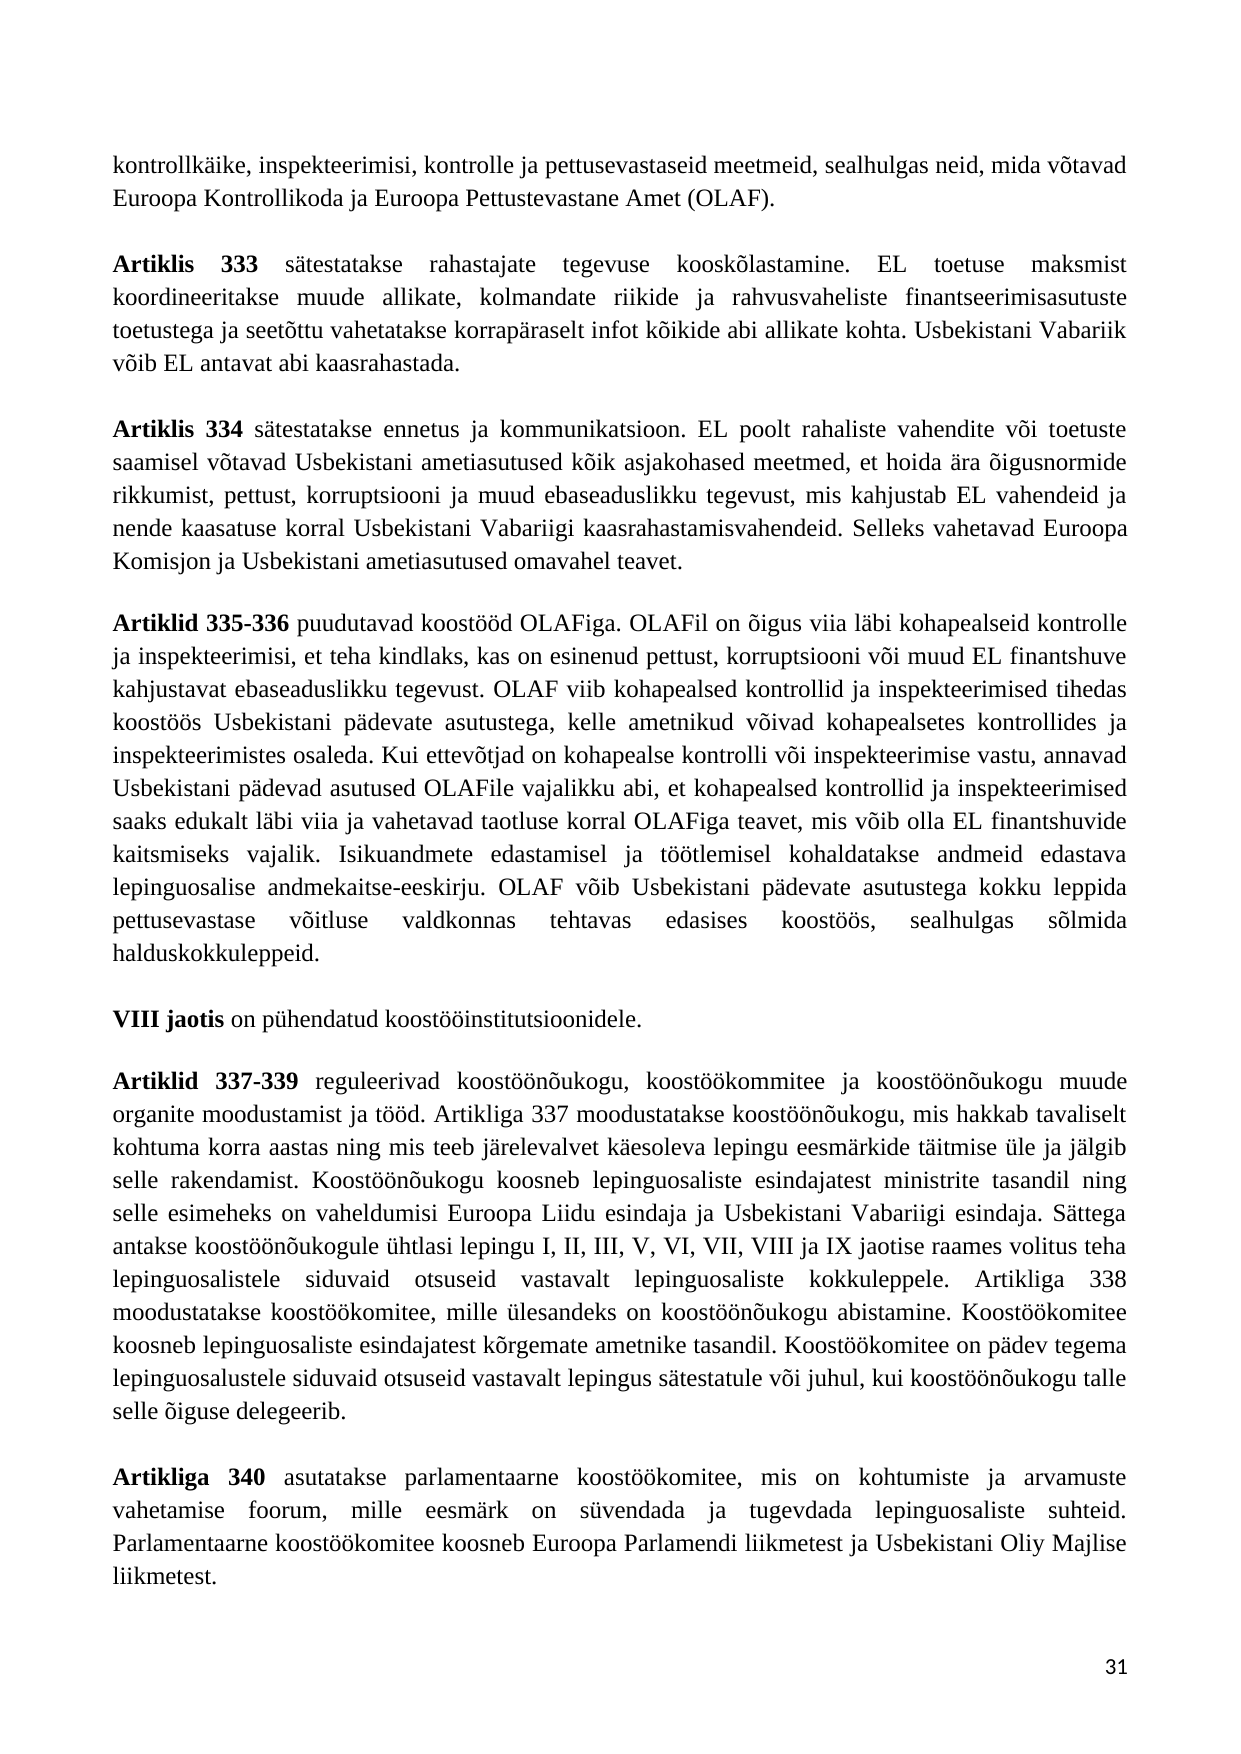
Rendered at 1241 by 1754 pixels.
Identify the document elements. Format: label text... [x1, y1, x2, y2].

text Artiklis 333 sätestatakse rahastajate tegevuse kooskõlastamine. EL toetuse maksmist koordineeritakse muude allikate, kolmandate riikide ja rahvusvaheliste finantseerimisasutuste toetustega ja seetõttu vahetatakse korrapäraselt infot kõikide abi allikate kohta. Usbekistani Vabariik võib EL antavat abi kaasrahastada. [112, 249, 1128, 377]
text VIII jaotis on pühendatud koostööinstitutsioonidele. [112, 1004, 1128, 1033]
text Artiklis 334 sätestatakse ennetus ja kommunikatsioon. EL poolt rahaliste vahendite või toetuste saamisel võtavad Usbekistani ametiasutused kõik asjakohased meetmed, et hoida ära õigusnormide rikkumist, pettust, korruptsiooni ja muud ebaseaduslikku tegevust, mis kahjustab EL vahendeid ja nende kaasatuse korral Usbekistani Vabariigi kaasrahastamisvahendeid. Selleks vahetavad Euroopa Komisjon ja Usbekistani ametiasutused omavahel teavet. [112, 414, 1128, 575]
text Artiklid 335-336 puudutavad koostööd OLAFiga. OLAFil on õigus viia läbi kohapealseid kontrolle ja inspekteerimisi, et teha kindlaks, kas on esinenud pettust, korruptsiooni või muud EL finantshuve kahjustavat ebaseaduslikku tegevust. OLAF viib kohapealsed kontrollid ja inspekteerimised tihedas koostöös Usbekistani pädevate asutustega, kelle ametnikud võivad kohapealsetes kontrollides ja inspekteerimistes osaleda. Kui ettevõtjad on kohapealse kontrolli või inspekteerimise vastu, annavad Usbekistani pädevad asutused OLAFile vajalikku abi, et kohapealsed kontrollid ja inspekteerimised saaks edukalt läbi viia ja vahetavad taotluse korral OLAFiga teavet, mis võib olla EL finantshuvide kaitsmiseks vajalik. Isikuandmete edastamisel ja töötlemisel kohaldatakse andmeid edastava lepinguosalise andmekaitse-eeskirju. OLAF võib Usbekistani pädevate asutustega kokku leppida pettusevastase võitluse valdkonnas tehtavas edasises koostöös, sealhulgas sõlmida halduskokkuleppeid. [112, 608, 1128, 967]
text Artiklid 337-339 reguleerivad koostöönõukogu, koostöökommitee ja koostöönõukogu muude organite moodustamist ja tööd. Artikliga 337 moodustatakse koostöönõukogu, mis hakkab tavaliselt kohtuma korra aastas ning mis teeb järelevalvet käesoleva lepingu eesmärkide täitmise üle ja jälgib selle rakendamist. Koostöönõukogu koosneb lepinguosaliste esindajatest ministrite tasandil ning selle esimeheks on vaheldumisi Euroopa Liidu esindaja ja Usbekistani Vabariigi esindaja. Sättega antakse koostöönõukogule ühtlasi lepingu I, II, III, V, VI, VII, VIII ja IX jaotise raames volitus teha lepinguosalistele siduvaid otsuseid vastavalt lepinguosaliste kokkuleppele. Artikliga 338 moodustatakse koostöökomitee, mille ülesandeks on koostöönõukogu abistamine. Koostöökomitee koosneb lepinguosaliste esindajatest kõrgemate ametnike tasandil. Koostöökomitee on pädev tegema lepinguosalustele siduvaid otsuseid vastavalt lepingus sätestatule või juhul, kui koostöönõukogu talle selle õiguse delegeerib. [112, 1066, 1128, 1425]
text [112, 150, 1128, 212]
text Artikliga 340 asutatakse parlamentaarne koostöökomitee, mis on kohtumiste ja arvamuste vahetamise foorum, mille eesmärk on süvendada ja tugevdada lepinguosaliste suhteid. Parlamentaarne koostöökomitee koosneb Euroopa Parlamendi liikmetest ja Usbekistani Oliy Majlise liikmetest. [112, 1462, 1128, 1590]
